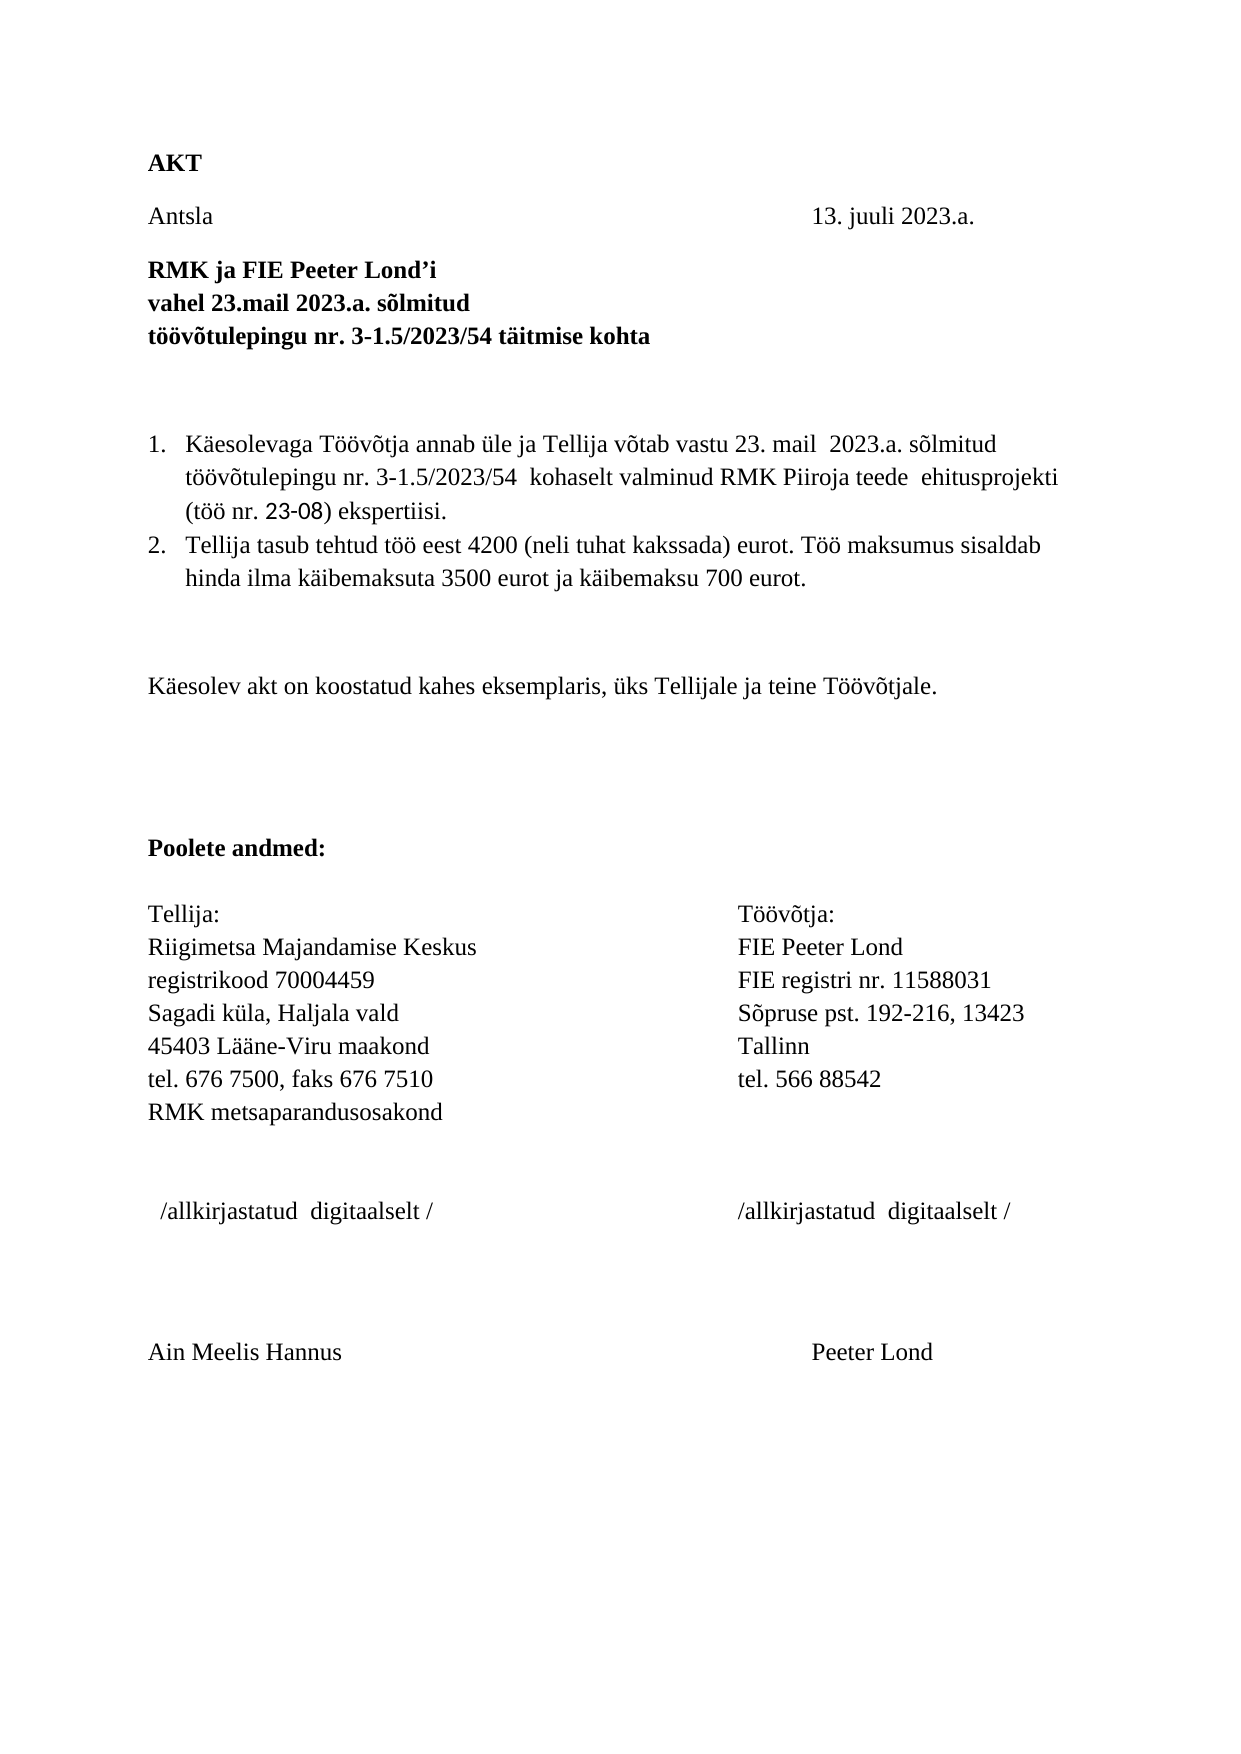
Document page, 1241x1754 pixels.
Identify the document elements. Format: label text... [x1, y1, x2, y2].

list Tellija tasub tehtud töö eest 4200 (neli tuhat kakssada) eurot. Töö maksumus sisaldab hinda ilma käibemaksuta 3500 eurot ja käibemaksu 700 eurot. [148, 530, 1093, 592]
text AKT [148, 148, 1093, 176]
text Poolete andmed: Tellija: Töövõtja: Riigimetsa Majandamise Keskus FIE Peeter Lond registrikood 70004459 FIE registri nr. 11588031 Sagadi küla, Haljala vald Sõpruse pst. 192-216, 13423 45403 Lääne-Viru maakond Tallinn tel. 676 7500, faks 676 7510 tel. 566 88542 RMK metsaparandusosakond /allkirjastatud digitaalselt / /allkirjastatud digitaalselt / [148, 833, 1093, 1224]
text Antsla 13. juuli 2023.a. [148, 201, 1093, 230]
list Käesolevaga Töövõtja annab üle ja Tellija võtab vastu 23. mail 2023.a. sõlmitud töövõtulepingu nr. 3-1.5/2023/54 kohaselt valminud RMK Piiroja teede ehitusprojekti (töö nr. 23-08) ekspertiisi. [148, 429, 1093, 526]
text Ain Meelis Hannus Peeter Lond [148, 1303, 1093, 1365]
text Käesolev akt on koostatud kahes eksemplaris, üks Tellijale ja teine Töövõtjale. [148, 671, 1093, 700]
text RMK ja FIE Peeter Lond’i vahel 23.mail 2023.a. sõlmitud töövõtulepingu nr. 3-1.5/2023/54 täitmise kohta [148, 255, 1093, 350]
